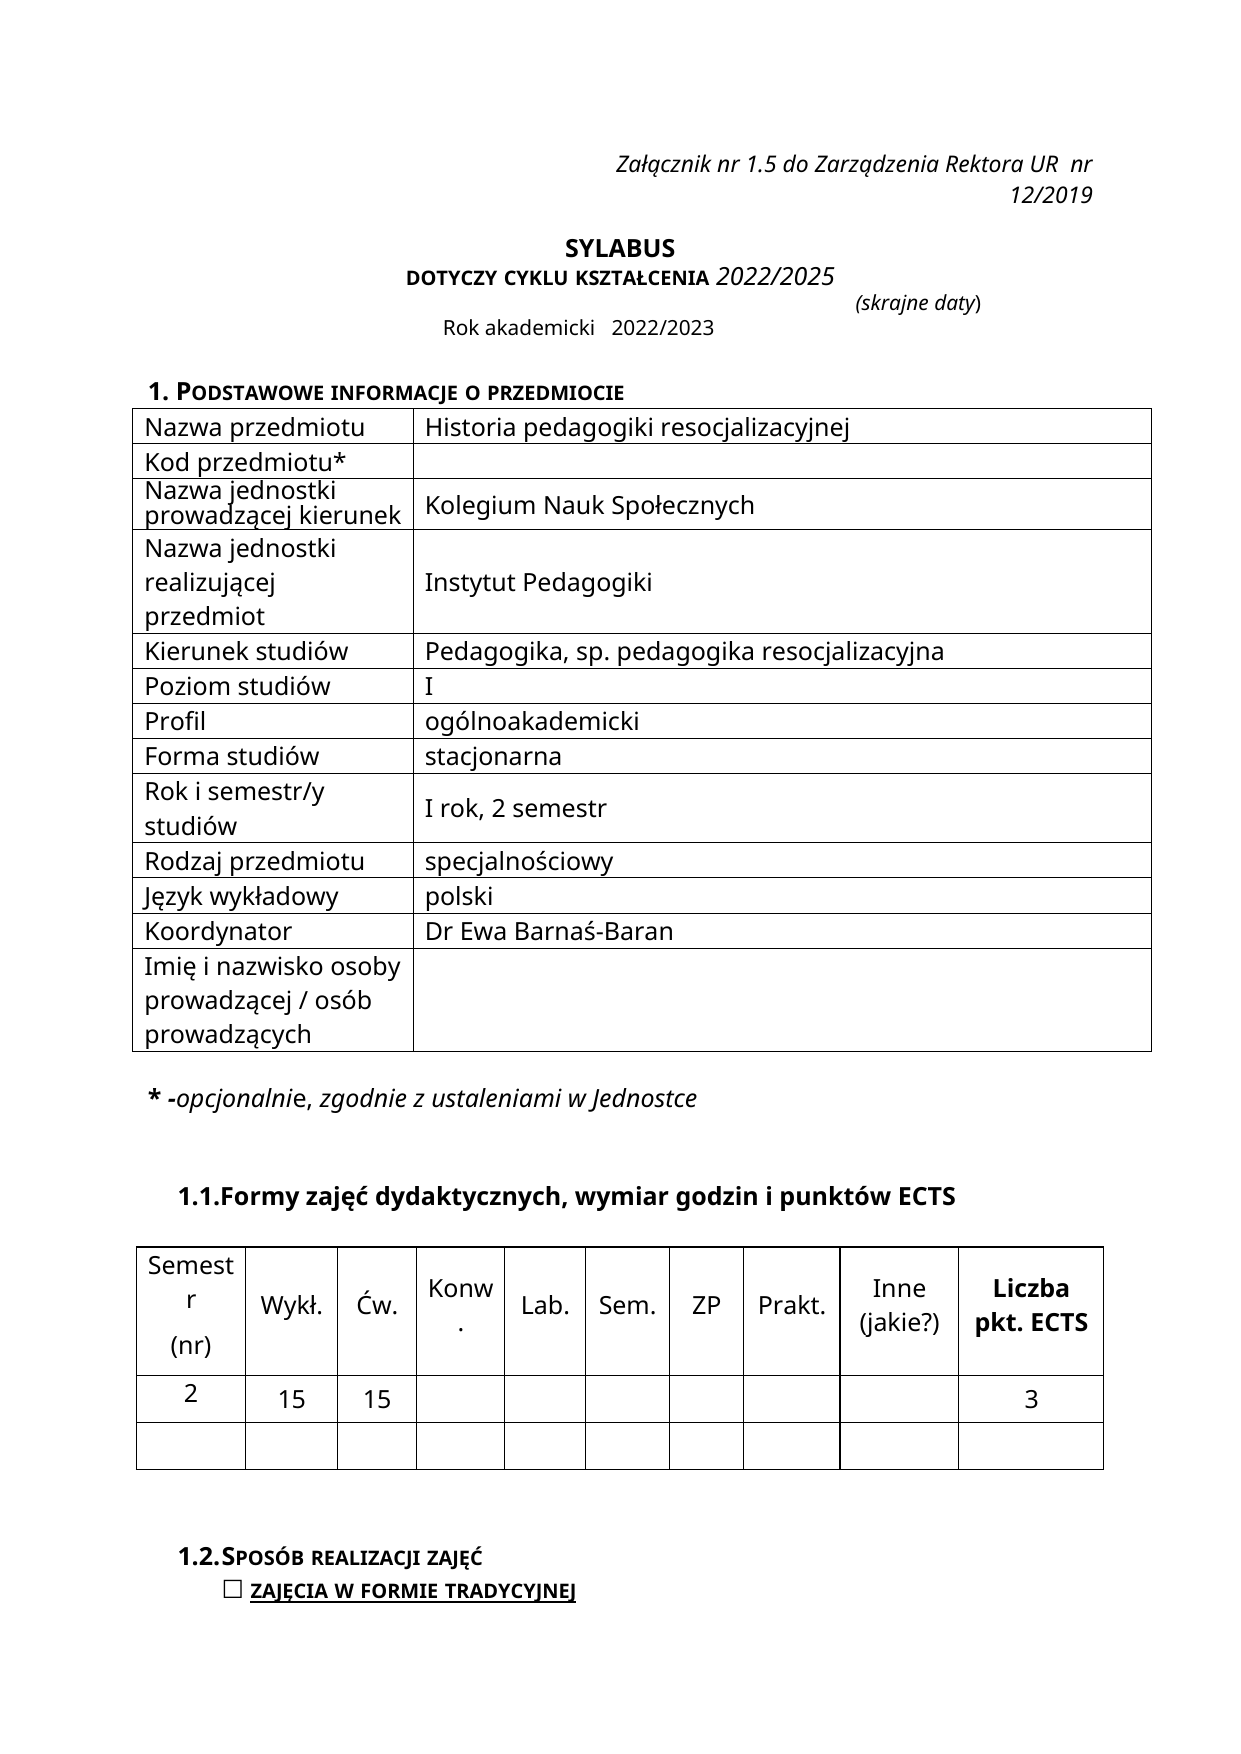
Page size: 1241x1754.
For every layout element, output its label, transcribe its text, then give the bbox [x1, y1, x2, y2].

table_header Konw. [417, 1248, 504, 1374]
text Załącznik nr 1.5 do Zarządzenia Rektora UR nr 12/2019 [148, 148, 1093, 210]
text Rok akademicki 2022/2023 [148, 315, 1093, 340]
table_cell ogólnoakademicki [414, 704, 1151, 738]
table_cell Kod przedmiotu* [133, 444, 413, 478]
text * -opcjonalnie, zgodnie z ustaleniami w Jednostce [148, 1081, 1093, 1115]
table_header Inne (jakie?) [841, 1248, 958, 1374]
table_header Liczba pkt. ECTS [959, 1248, 1103, 1374]
table_cell Pedagogika, sp. pedagogika resocjalizacyjna [414, 634, 1151, 668]
table_header Ćw. [338, 1248, 416, 1374]
table_cell Kolegium Nauk Społecznych [414, 479, 1151, 529]
table_cell 2 [137, 1376, 245, 1422]
table_cell Rok i semestr/y studiów [133, 774, 413, 842]
text dotyczy cyklu kształcenia 2022/2025 [148, 265, 1093, 290]
table_cell Kierunek studiów [133, 634, 413, 668]
text SYLABUS [148, 231, 1093, 265]
table_cell [505, 1423, 585, 1469]
table_header Wykł. [246, 1248, 337, 1374]
table_cell [414, 444, 1151, 478]
table_header Sem. [586, 1248, 669, 1374]
table_header Semestr (nr) [137, 1248, 245, 1374]
table_cell I rok, 2 semestr [414, 774, 1151, 842]
table_cell [505, 1376, 585, 1422]
table_cell specjalnościowy [414, 843, 1151, 877]
table_cell [417, 1423, 504, 1469]
table_header Prakt. [744, 1248, 839, 1374]
table_cell [417, 1376, 504, 1422]
table_cell [586, 1423, 669, 1469]
table_cell [414, 949, 1151, 1051]
table_cell [670, 1423, 743, 1469]
text (skrajne daty) [148, 290, 1093, 315]
table_cell Poziom studiów [133, 669, 413, 703]
table_cell Instytut Pedagogiki [414, 530, 1151, 633]
table_cell 3 [959, 1376, 1103, 1422]
table_header Nazwa przedmiotu [133, 409, 413, 443]
table_cell [744, 1376, 839, 1422]
table_cell [744, 1423, 839, 1469]
table_cell 15 [246, 1376, 337, 1422]
table_cell [670, 1376, 743, 1422]
table_cell 15 [338, 1376, 416, 1422]
table_cell stacjonarna [414, 739, 1151, 773]
table_cell [137, 1423, 245, 1469]
table_cell [841, 1423, 958, 1469]
table_cell [586, 1376, 669, 1422]
text ☐ zajęcia w formie tradycyjnej [221, 1572, 1093, 1606]
table_cell Język wykładowy [133, 878, 413, 912]
table_cell Forma studiów [133, 739, 413, 773]
table_cell polski [414, 878, 1151, 912]
table_header Historia pedagogiki resocjalizacyjnej [414, 409, 1151, 443]
table_cell Koordynator [133, 914, 413, 947]
text 1. Podstawowe informacje o przedmiocie [148, 374, 1093, 408]
table_cell [841, 1376, 958, 1422]
table_header Lab. [505, 1248, 585, 1374]
table_cell [338, 1423, 416, 1469]
table_cell Nazwa jednostki prowadzącej kierunek [133, 479, 413, 529]
text 1.1.Formy zajęć dydaktycznych, wymiar godzin i punktów ECTS [177, 1178, 1093, 1212]
table_cell Dr Ewa Barnaś-Baran [414, 914, 1151, 947]
table_cell [959, 1423, 1103, 1469]
table_cell Profil [133, 704, 413, 738]
table_cell Nazwa jednostki realizującej przedmiot [133, 530, 413, 633]
table_cell [246, 1423, 337, 1469]
text 1.2. Sposób realizacji zajęć [177, 1538, 1093, 1572]
table_cell Imię i nazwisko osoby prowadzącej / osób prowadzących [133, 949, 413, 1051]
table_cell Rodzaj przedmiotu [133, 843, 413, 877]
table_cell I [414, 669, 1151, 703]
table_header ZP [670, 1248, 743, 1374]
